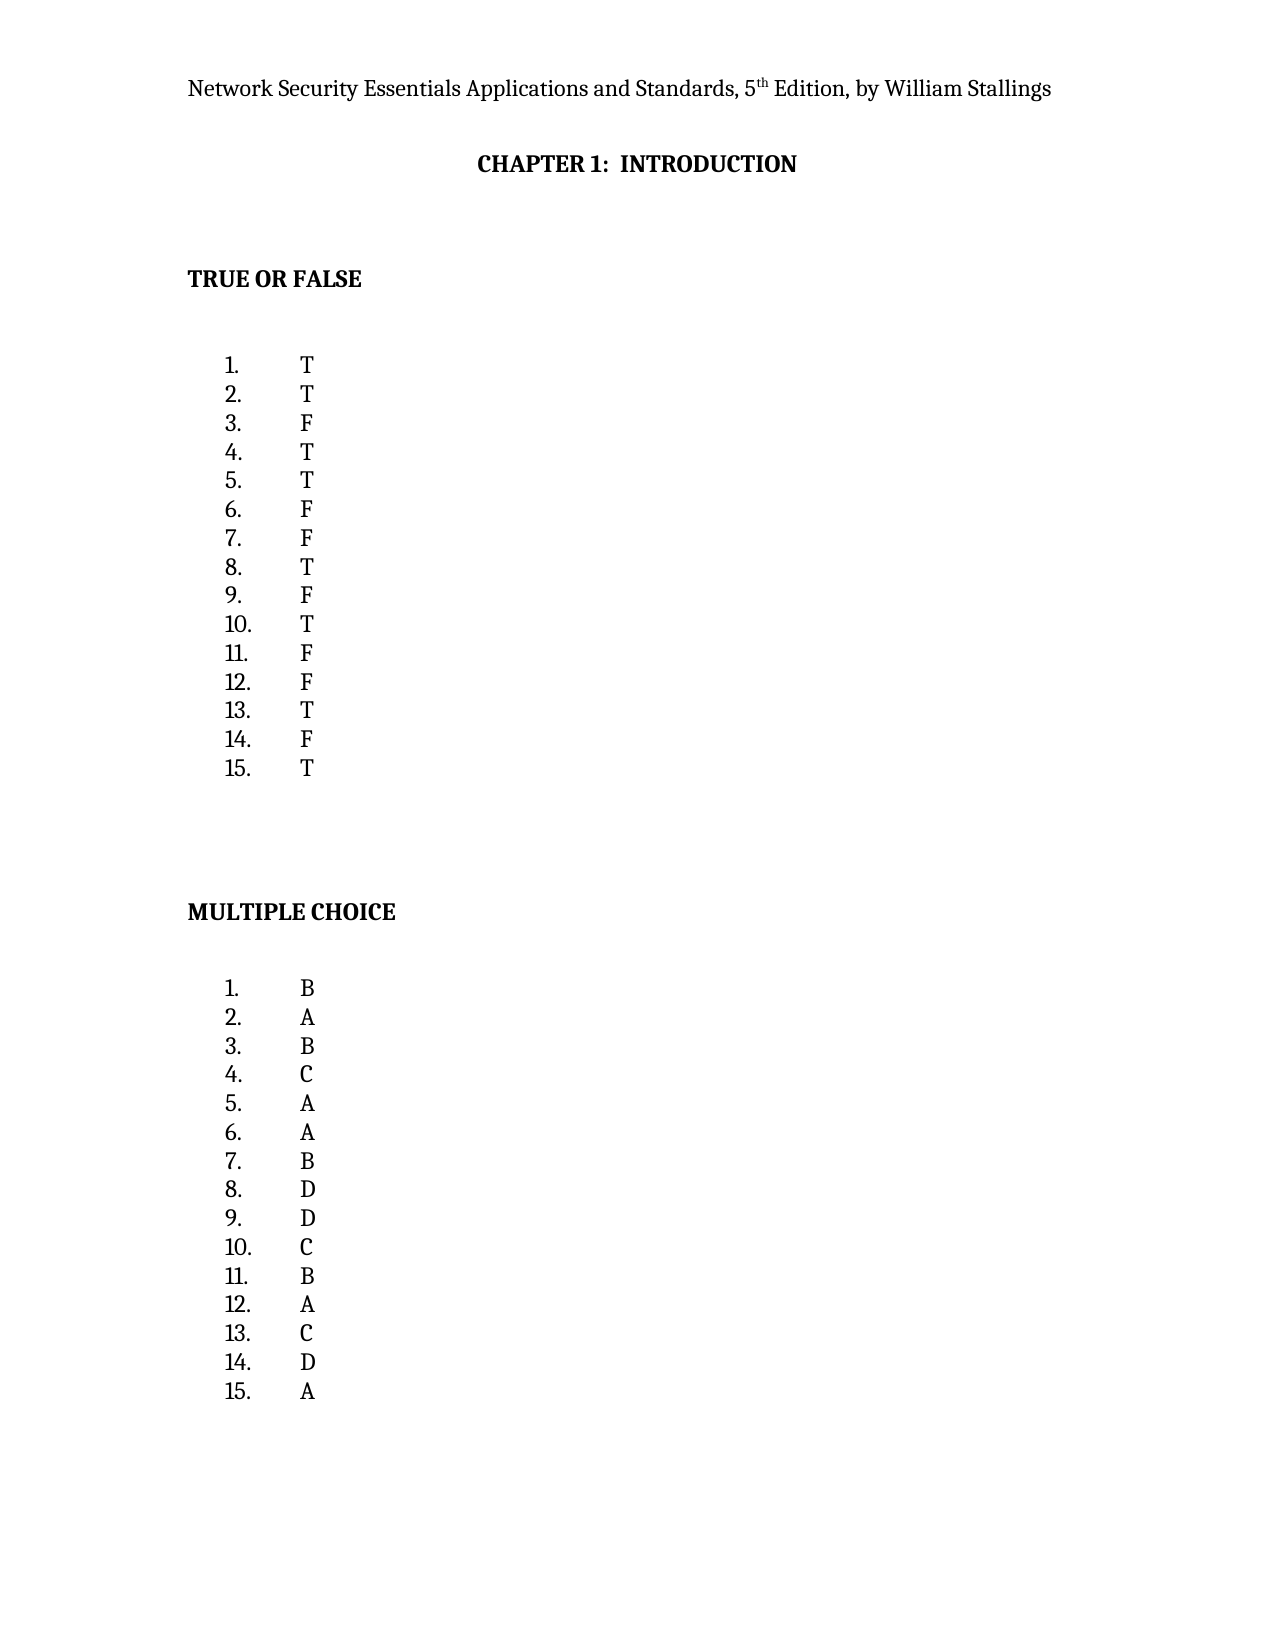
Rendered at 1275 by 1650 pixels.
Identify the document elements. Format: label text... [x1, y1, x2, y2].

list A [225, 1377, 1087, 1405]
list T [225, 610, 1087, 639]
list C [225, 1060, 1087, 1089]
text TRUE OR FALSE [187, 265, 1087, 294]
list T [225, 754, 1087, 782]
list C [225, 1233, 1087, 1262]
list A [225, 1003, 1087, 1032]
list F [225, 725, 1087, 754]
list D [225, 1348, 1087, 1377]
list F [225, 524, 1087, 552]
list T [225, 696, 1087, 725]
list D [225, 1175, 1087, 1204]
list D [225, 1204, 1087, 1233]
list F [225, 409, 1087, 437]
list C [225, 1319, 1087, 1348]
list T [225, 351, 1087, 380]
list T [225, 437, 1087, 466]
list F [225, 495, 1087, 524]
list A [225, 1089, 1087, 1118]
list T [225, 380, 1087, 409]
list A [225, 1118, 1087, 1147]
text Chapter 1: introduction [187, 150, 1087, 179]
list T [225, 466, 1087, 495]
list B [225, 1262, 1087, 1290]
list F [225, 667, 1087, 696]
list B [225, 1147, 1087, 1175]
list A [225, 1290, 1087, 1319]
list T [225, 552, 1087, 581]
list F [225, 581, 1087, 610]
list B [225, 1032, 1087, 1060]
list B [225, 974, 1087, 1003]
list F [225, 639, 1087, 667]
text MULTIPLE CHOICE [187, 897, 1087, 926]
